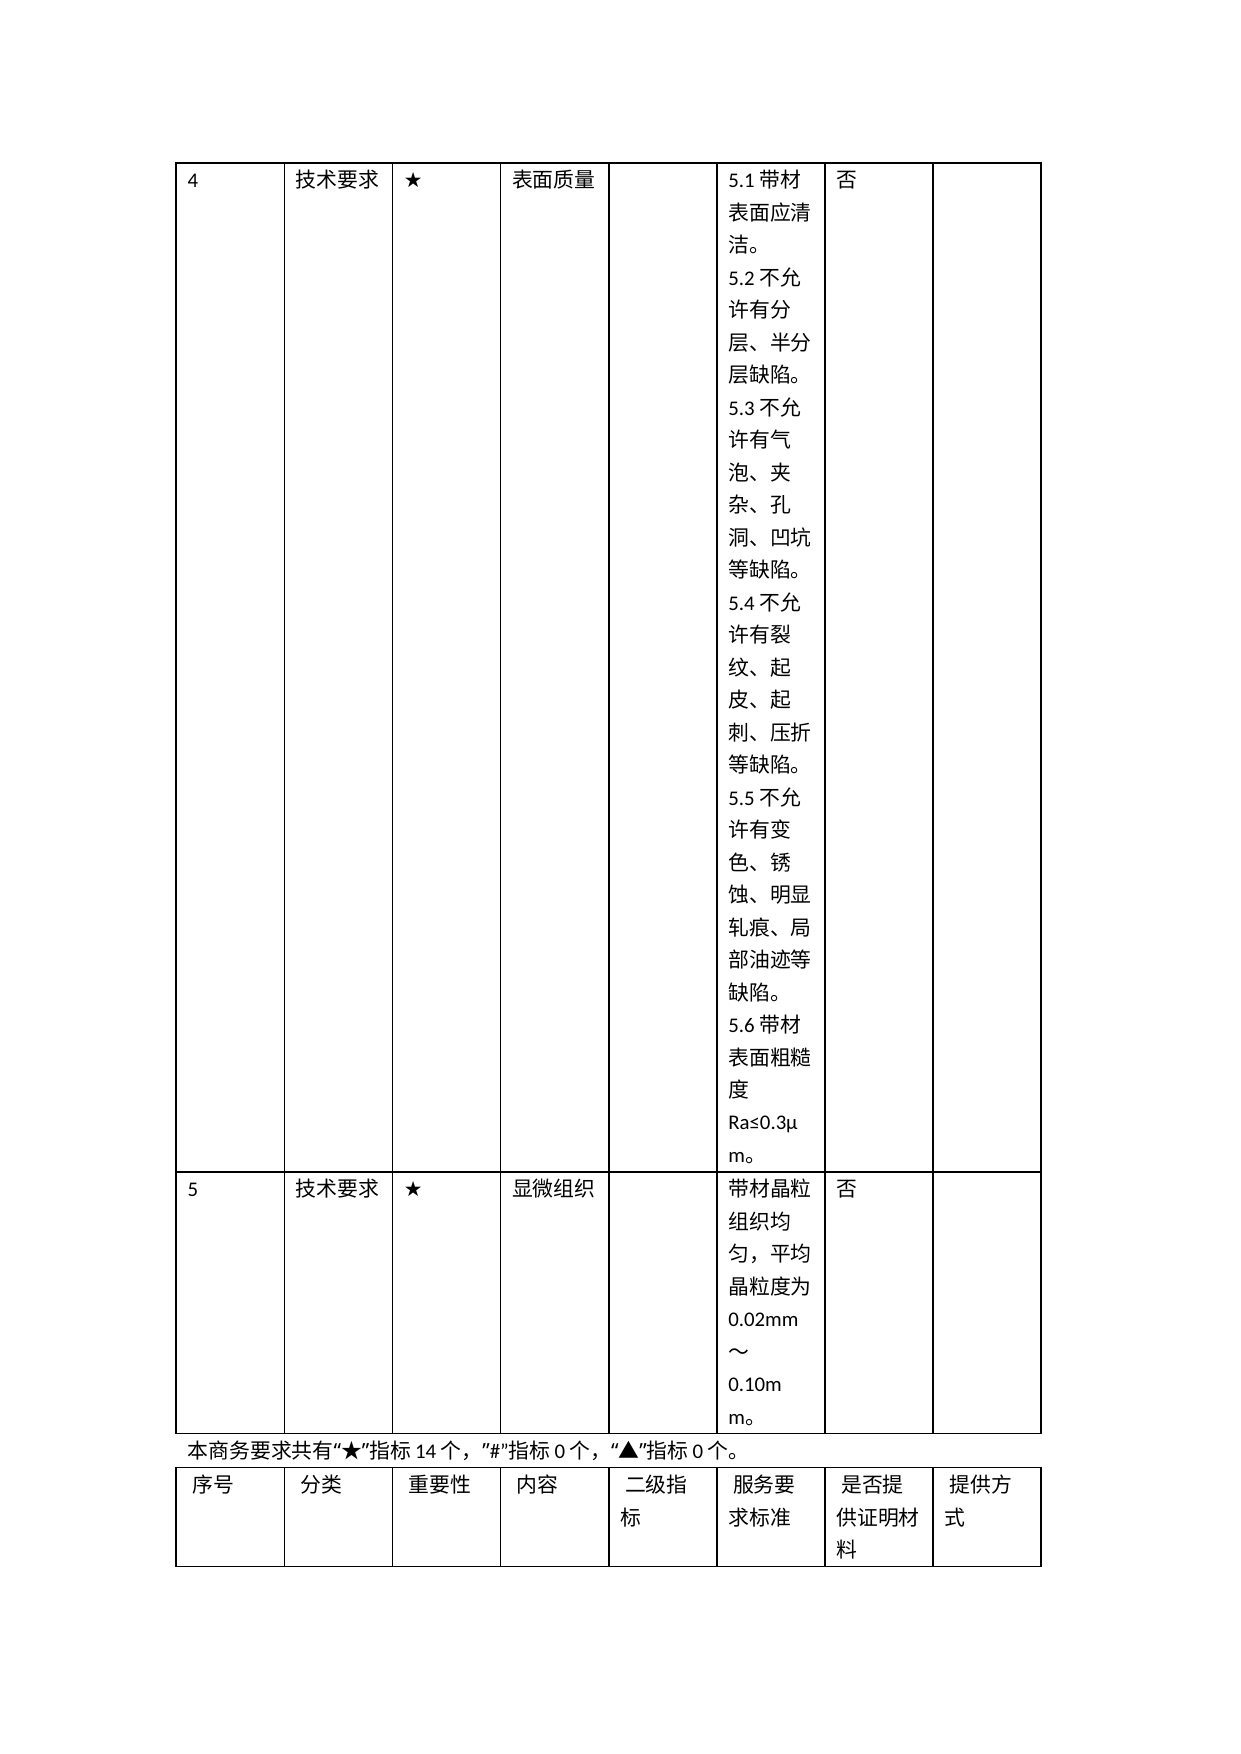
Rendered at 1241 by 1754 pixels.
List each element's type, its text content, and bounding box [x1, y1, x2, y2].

table_header 是否提供证明材料 [826, 1468, 932, 1566]
text 本商务要求共有“★”指标14个，”#”指标0个，“▲”指标0个。 [187, 1434, 1053, 1467]
table_cell 技术要求 [285, 164, 392, 1171]
table_header 分类 [285, 1468, 392, 1566]
table_cell 技术要求 [285, 1173, 392, 1433]
table_cell [934, 1173, 1040, 1433]
table_header 内容 [501, 1468, 608, 1566]
table_header 服务要求标准 [718, 1468, 824, 1566]
table_cell 带材晶粒组织均匀，平均晶粒度为0.02mm～0.10mm。 [718, 1173, 824, 1433]
table_cell 表面质量 [501, 164, 608, 1171]
table_header 提供方式 [934, 1468, 1040, 1566]
table_cell 否 [826, 1173, 932, 1433]
table_cell 4 [177, 164, 284, 1171]
table_cell ★ [393, 164, 500, 1171]
table_cell [610, 1173, 716, 1433]
table_cell 5.1 带材表面应清洁。 5.2 不允许有分层、半分层缺陷。 5.3 不允许有气泡、夹杂、孔洞、凹坑等缺陷。 5.4 不允许有裂纹、起皮、起刺、压折等缺陷。 5.5 不允许有变色、锈蚀、明显轧痕、局部油迹等缺陷。 5.6 带材表面粗糙度Ra≤0.3μm。 [718, 164, 824, 1171]
table_cell ★ [393, 1173, 500, 1433]
table_header 序号 [177, 1468, 284, 1566]
table_cell 否 [826, 164, 932, 1171]
table_cell 5 [177, 1173, 284, 1433]
table_header 重要性 [393, 1468, 500, 1566]
table_cell 显微组织 [501, 1173, 608, 1433]
table_cell [934, 164, 1040, 1171]
table_header 二级指标 [610, 1468, 716, 1566]
table_cell [610, 164, 716, 1171]
